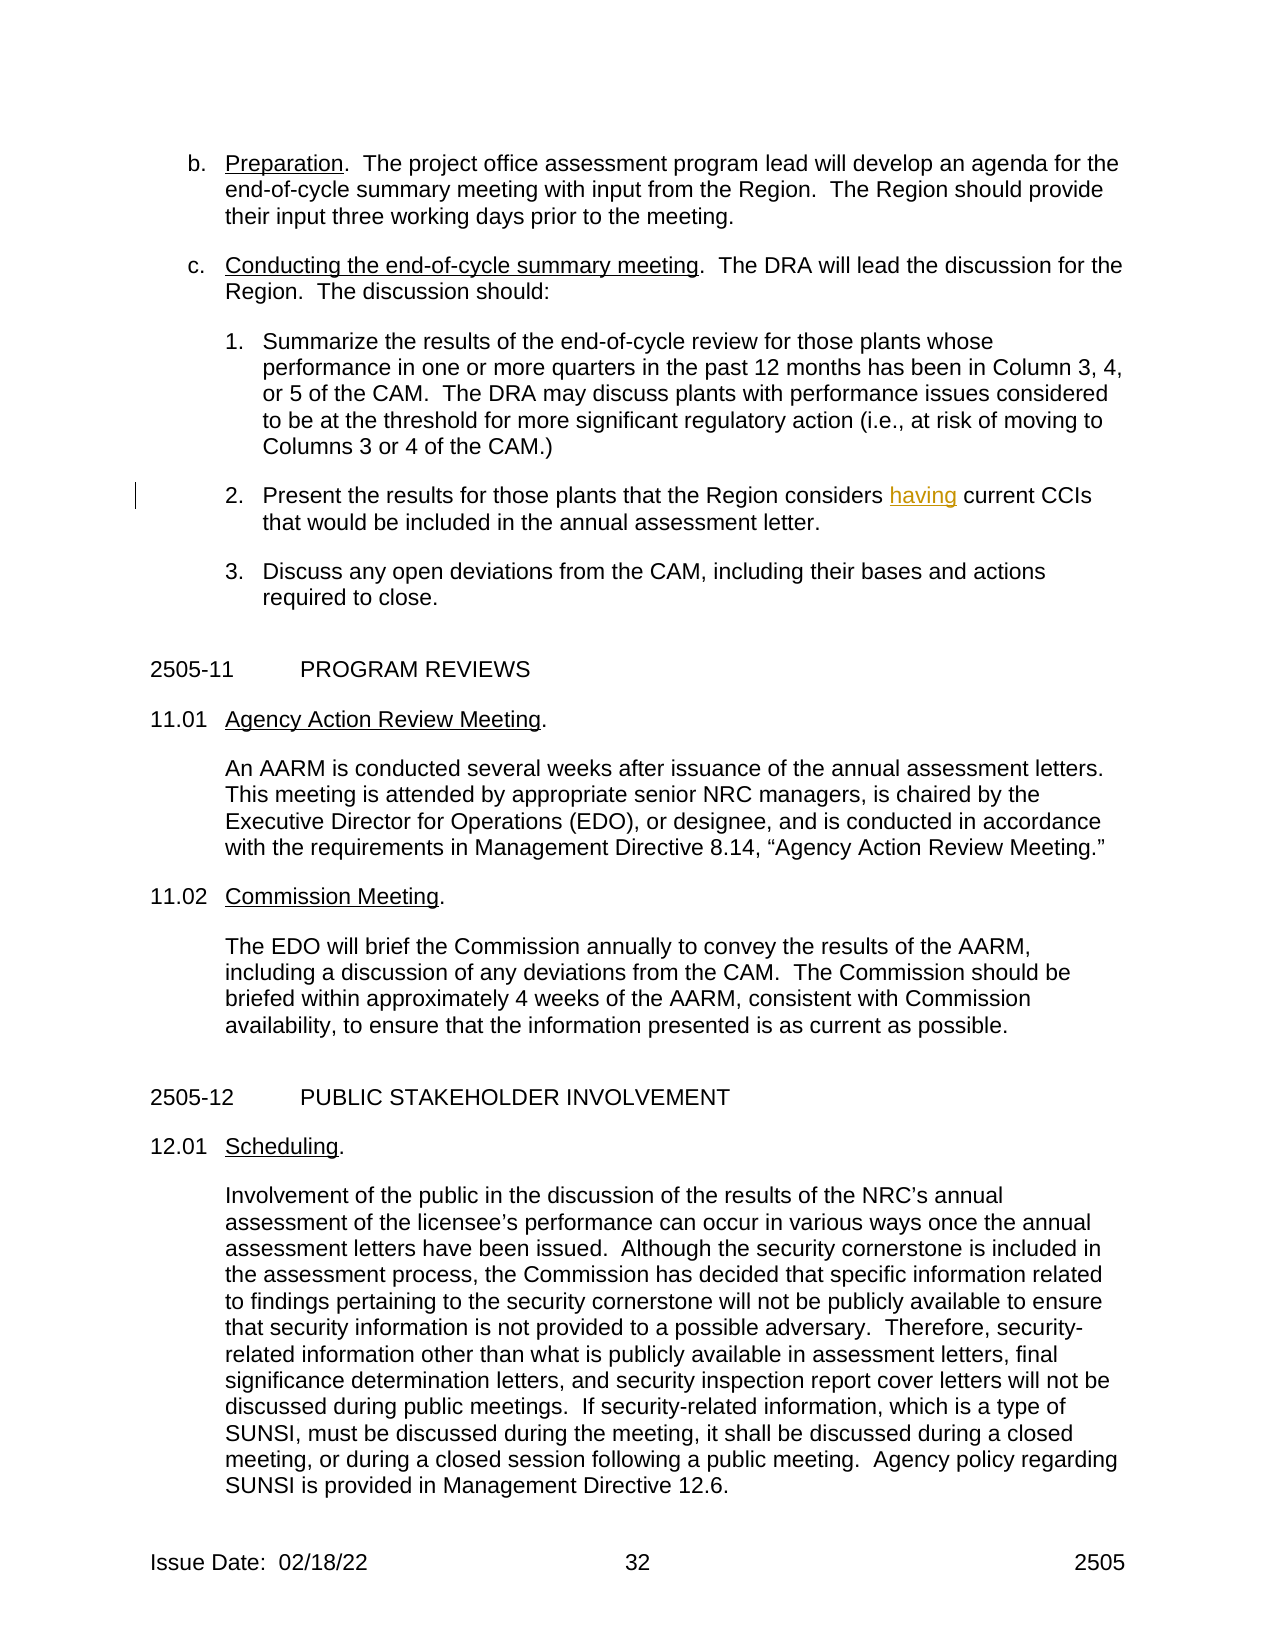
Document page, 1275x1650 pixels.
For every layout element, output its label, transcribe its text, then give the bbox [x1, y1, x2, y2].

list Conducting the end-of-cycle summary meeting. The DRA will lead the discussion for the Region. The discussion should: [187, 252, 1125, 305]
list Present the results for those plants that the Region considers current CCIs that would be included in the annual assessment letter. [225, 482, 1125, 535]
text An AARM is conducted several weeks after issuance of the annual assessment letters. This meeting is attended by appropriate senior NRC managers, is chaired by the Executive Director for Operations (EDO), or designee, and is conducted in accordance with the requirements in Management Directive 8.14, “Agency Action Review Meeting.” [225, 755, 1125, 860]
list Summarize the results of the end-of-cycle review for those plants whose performance in one or more quarters in the past 12 months has been in Column 3, 4, or 5 of the CAM. The DRA may discuss plants with performance issues considered to be at the threshold for more significant regulatory action (i.e., at risk of moving to Columns 3 or 4 of the CAM.) [225, 328, 1125, 459]
subtitle 2505-11 PROGRAM REVIEWS [150, 656, 1125, 683]
text Involvement of the public in the discussion of the results of the NRC’s annual assessment of the licensee’s performance can occur in various ways once the annual assessment letters have been issued. Although the security cornerstone is included in the assessment process, the Commission has decided that specific information related to findings pertaining to the security cornerstone will not be publicly available to ensure that security information is not provided to a possible adversary. Therefore, security-related information other than what is publicly available in assessment letters, final significance determination letters, and security inspection report cover letters will not be discussed during public meetings. If security-related information, which is a type of SUNSI, must be discussed during the meeting, it shall be discussed during a closed meeting, or during a closed session following a public meeting. Agency policy regarding SUNSI is provided in Management Directive 12.6. [225, 1182, 1125, 1499]
subtitle 11.01 Agency Action Review Meeting. [150, 706, 1125, 732]
subtitle 12.01 Scheduling. [150, 1133, 1125, 1159]
subtitle 2505-12 PUBLIC STAKEHOLDER INVOLVEMENT [150, 1084, 1125, 1110]
subtitle 11.02 Commission Meeting. [150, 883, 1125, 910]
text The EDO will brief the Commission annually to convey the results of the AARM, including a discussion of any deviations from the CAM. The Commission should be briefed within approximately 4 weeks of the AARM, consistent with Commission availability, to ensure that the information presented is as current as possible. [225, 933, 1125, 1038]
list Preparation. The project office assessment program lead will develop an agenda for the end-of-cycle summary meeting with input from the Region. The Region should provide their input three working days prior to the meeting. [187, 150, 1125, 229]
list Discuss any open deviations from the CAM, including their bases and actions required to close. [225, 558, 1125, 611]
